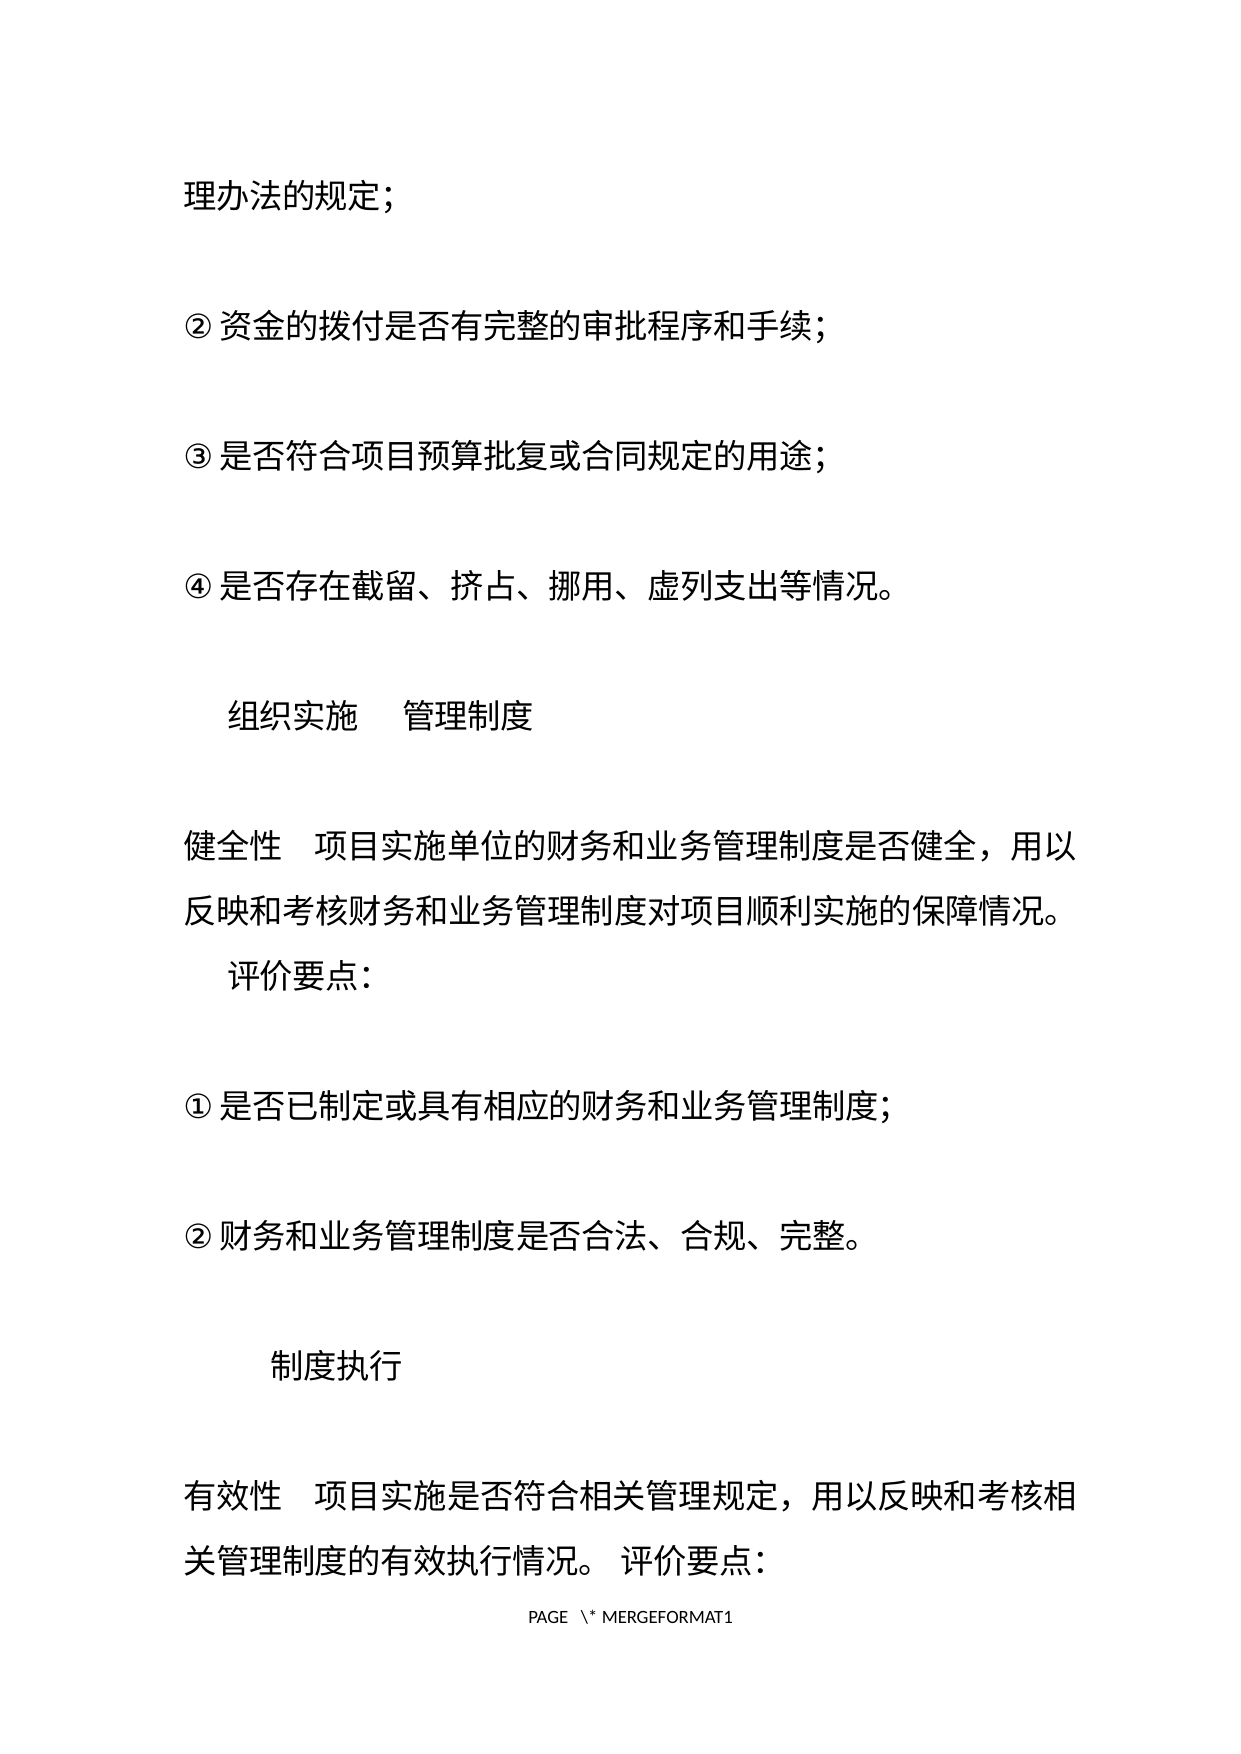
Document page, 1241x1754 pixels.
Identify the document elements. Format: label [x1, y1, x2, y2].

text [183, 162, 1078, 1592]
